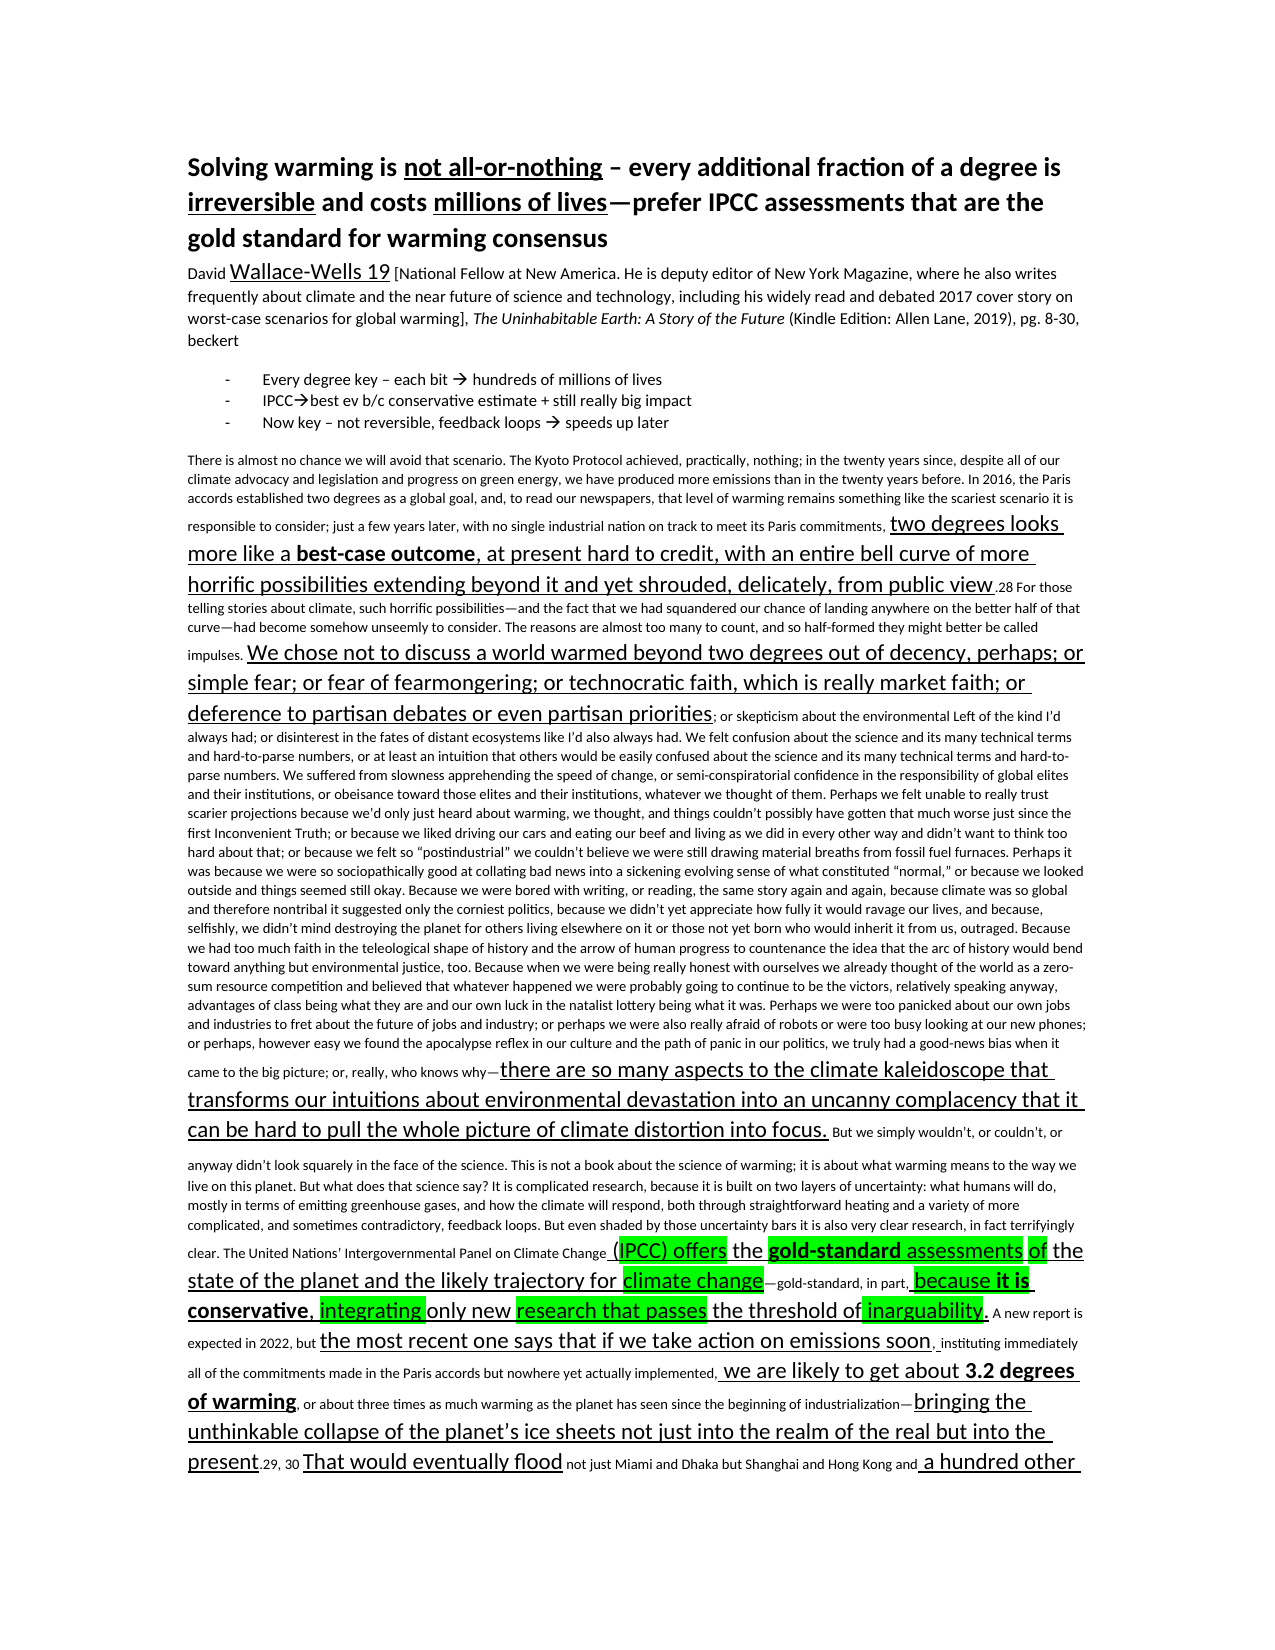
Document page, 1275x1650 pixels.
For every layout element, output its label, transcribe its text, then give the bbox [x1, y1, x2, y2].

list Now key – not reversible, feedback loops speeds up later [225, 412, 1087, 433]
subtitle Solving warming is not all-or-nothing – every additional fraction of a degree is irreversible and costs millions of lives—prefer IPCC assessments that are the gold standard for warming consensus [187, 150, 1087, 254]
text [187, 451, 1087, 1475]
list IPCCbest ev b/c conservative estimate + still really big impact [225, 391, 1087, 411]
list Every degree key – each bit hundreds of millions of lives [225, 369, 1087, 389]
text David Wallace-Wells 19 [National Fellow at New America. He is deputy editor of New York Magazine, where he also writes frequently about climate and the near future of science and technology, including his widely read and debated 2017 cover story on worst-case scenarios for global warming], The Uninhabitable Earth: A Story of the Future (Kindle Edition: Allen Lane, 2019), pg. 8-30, beckert [187, 257, 1087, 351]
